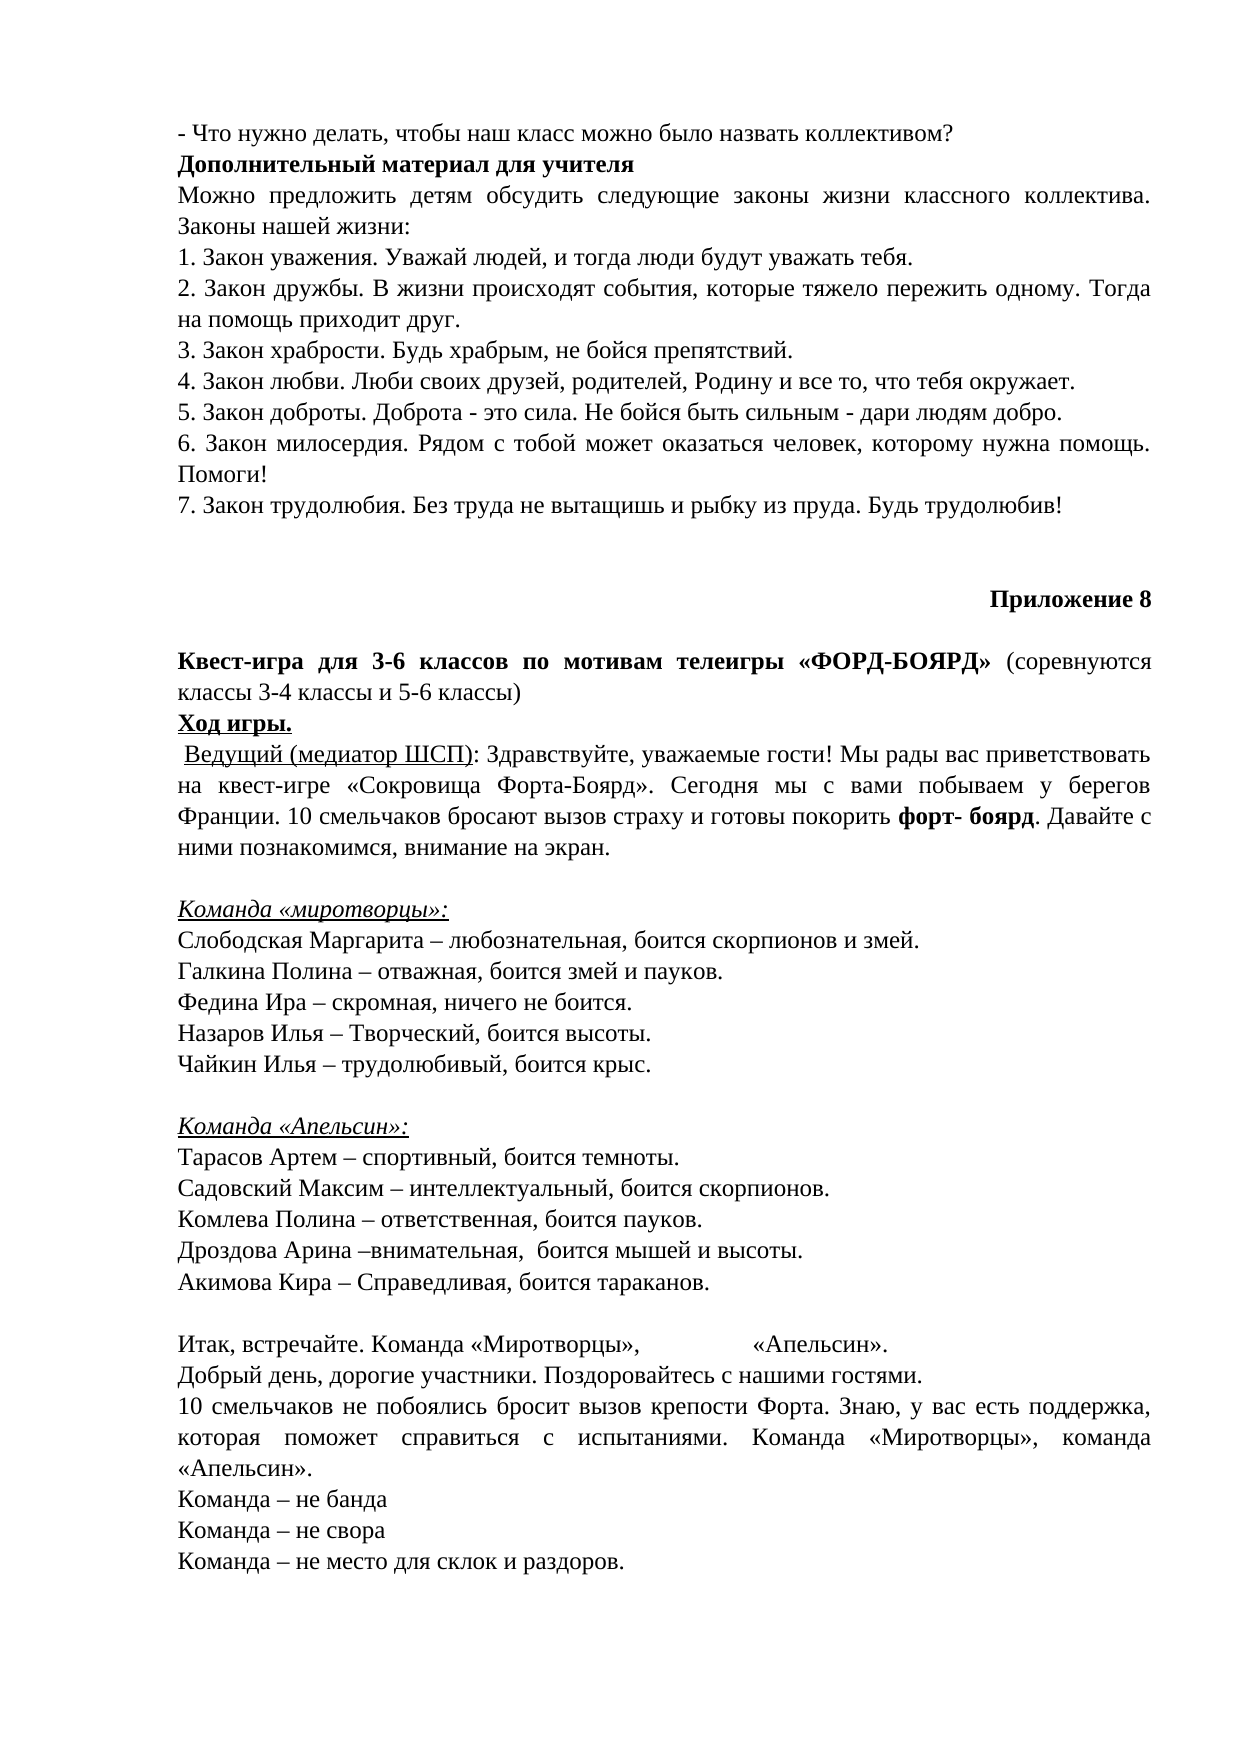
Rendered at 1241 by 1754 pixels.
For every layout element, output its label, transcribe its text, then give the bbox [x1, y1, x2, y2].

text 3. Закон храбрости. Будь храбрым, не бойся препятствий. [177, 335, 1152, 364]
text 5. Закон доброты. Доброта - это сила. Не бойся быть сильным - дари людям добро. [177, 397, 1152, 426]
text Можно предложить детям обсудить следующие законы жизни классного коллектива. Законы нашей жизни: [177, 180, 1152, 240]
text 7. Закон трудолюбия. Без труда не вытащишь и рыбку из пруда. Будь трудолюбив! [177, 491, 1152, 519]
text Слободская Маргарита – любознательная, боится скорпионов и змей. [177, 925, 1152, 954]
text 6. Закон милосердия. Рядом с тобой может оказаться человек, которому нужна помощь. Помоги! [177, 428, 1152, 488]
text 4. Закон любви. Люби своих друзей, родителей, Родину и все то, что тебя окружает. [177, 366, 1152, 395]
text Комлева Полина – ответственная, боится пауков. [177, 1204, 1152, 1233]
text Дроздова Арина –внимательная, боится мышей и высоты. [177, 1236, 1152, 1264]
text 2. Закон дружбы. В жизни происходят события, которые тяжело пережить одному. Тогда на помощь приходит друг. [177, 273, 1152, 333]
text Галкина Полина – отважная, боится змей и пауков. [177, 956, 1152, 985]
text Приложение 8 [177, 584, 1152, 612]
text Команда – не место для склок и раздоров. [177, 1546, 1152, 1575]
text Акимова Кира – Справедливая, боится тараканов. [177, 1267, 1152, 1295]
text Команда – не банда [177, 1484, 1152, 1513]
text Команда «Апельсин»: [177, 1111, 1152, 1140]
text - Что нужно делать, чтобы наш класс можно было назвать коллективом? [177, 118, 1152, 147]
text Дополнительный материал для учителя [177, 149, 1152, 178]
text Тарасов Артем – спортивный, боится темноты. [177, 1142, 1152, 1171]
text Садовский Максим – интеллектуальный, боится скорпионов. [177, 1173, 1152, 1202]
text 1. Закон уважения. Уважай людей, и тогда люди будут уважать тебя. [177, 242, 1152, 271]
text Ход игры. [177, 708, 1152, 737]
text Итак, встречайте. Команда «Миротворцы», «Апельсин». [177, 1329, 1152, 1357]
text Ведущий (медиатор ШСП): Здравствуйте, уважаемые гости! Мы рады вас приветствовать на квест-игре «Сокровища Форта-Боярд». Сегодня мы с вами побываем у берегов Франции. 10 смельчаков бросают вызов страху и готовы покорить форт- боярд. Давайте с ними познакомимся, внимание на экран. [177, 739, 1152, 861]
text Назаров Илья – Творческий, боится высоты. [177, 1018, 1152, 1047]
text Квест-игра для 3-6 классов по мотивам телеигры «ФОРД-БОЯРД» (соревнуются классы 3-4 классы и 5-6 классы) [177, 646, 1152, 706]
text Федина Ира – скромная, ничего не боится. [177, 987, 1152, 1016]
text 10 смельчаков не побоялись бросит вызов крепости Форта. Знаю, у вас есть поддержка, которая поможет справиться с испытаниями. Команда «Миротворцы», команда «Апельсин». [177, 1391, 1152, 1482]
text Команда «миротворцы»: [177, 894, 1152, 923]
text Добрый день, дорогие участники. Поздоровайтесь с нашими гостями. [177, 1360, 1152, 1388]
text Чайкин Илья – трудолюбивый, боится крыс. [177, 1049, 1152, 1078]
text Команда – не свора [177, 1515, 1152, 1544]
